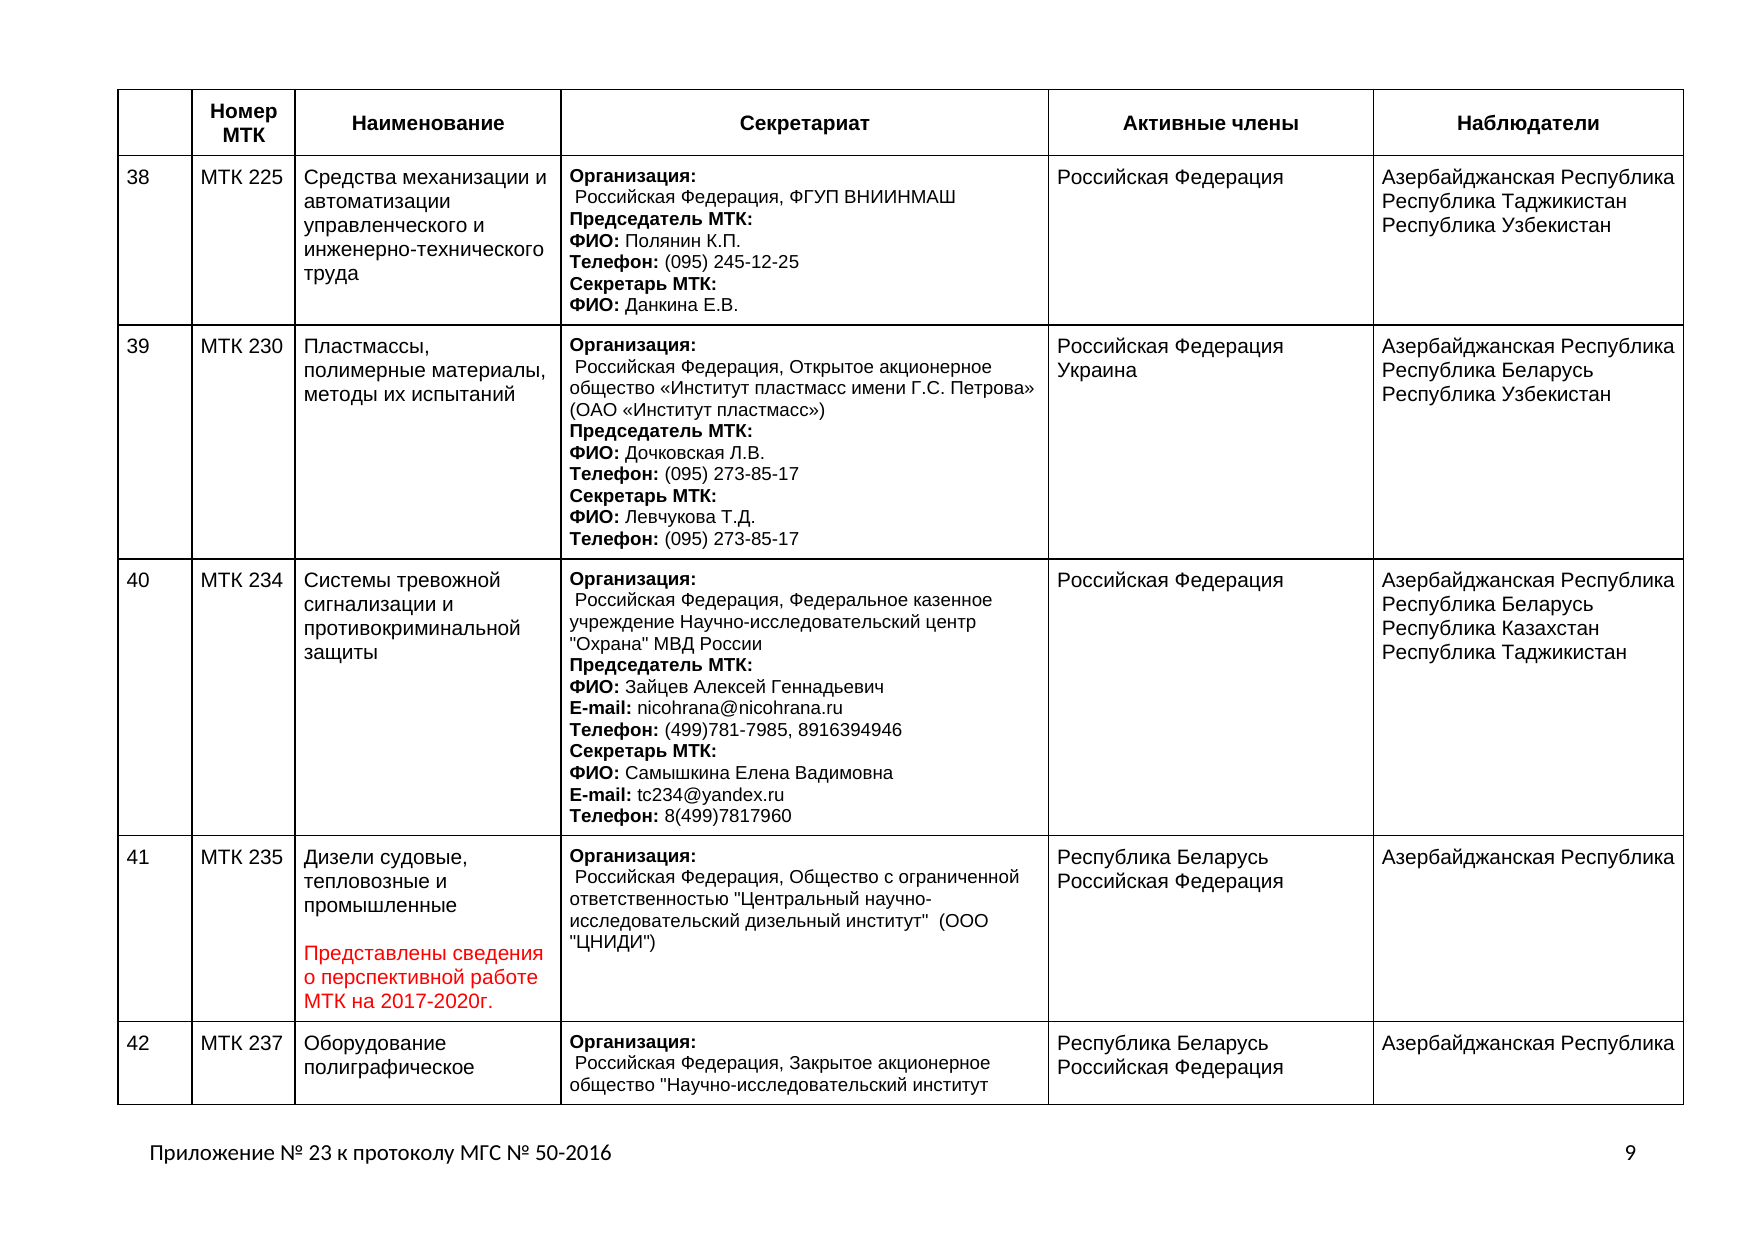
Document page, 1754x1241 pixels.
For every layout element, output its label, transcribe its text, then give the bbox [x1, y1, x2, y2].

table_header Наблюдатели [1374, 90, 1683, 155]
table_cell 40 [119, 560, 191, 835]
table_cell Азербайджанская Республика Республика Таджикистан Республика Узбекистан [1374, 156, 1683, 324]
table_cell Российская Федерация [1049, 156, 1373, 324]
table_header Номер МТК [193, 90, 294, 155]
table_cell МТК 235 [193, 836, 294, 1021]
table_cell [1049, 1022, 1373, 1104]
table_cell Российская Федерация Украина [1049, 326, 1373, 558]
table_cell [562, 1022, 1048, 1104]
table_header Активные члены [1049, 90, 1373, 155]
table_cell Организация: Российская Федерация, Федеральное казенное учреждение Научно-исследовательский центр "Охрана" МВД России Председатель МТК: ФИО: Зайцев Алексей Геннадьевич E-mail: nicohrana@nicohrana.ru Телефон: (499)781-7985, 8916394946 Секретарь МТК: ФИО: Самышкина Елена Вадимовна E-mail: tc234@yandex.ru Телефон: 8(499)7817960 [562, 560, 1048, 835]
table_cell МТК 234 [193, 560, 294, 835]
table_header [119, 90, 191, 155]
table_cell Средства механизации и автоматизации управленческого и инженерно-технического труда [296, 156, 560, 324]
table_cell Дизели судовые, тепловозные и промышленные Представлены сведения о перспективной работе МТК на 2017-2020г. [296, 836, 560, 1021]
table_cell МТК 230 [193, 326, 294, 558]
table_cell 38 [119, 156, 191, 324]
table_cell Азербайджанская Республика Республика Беларусь Республика Казахстан Республика Таджикистан [1374, 560, 1683, 835]
table_cell 42 [119, 1022, 191, 1104]
table_cell Азербайджанская Республика [1374, 1022, 1683, 1104]
table_header Секретариат [562, 90, 1048, 155]
table_cell Организация: Российская Федерация, Общество с ограниченной ответственностью "Центральный научно-исследовательский дизельный институт" (ООО "ЦНИДИ") [562, 836, 1048, 1021]
table_cell Пластмассы, полимерные материалы, методы их испытаний [296, 326, 560, 558]
table_cell Республика Беларусь Российская Федерация [1049, 836, 1373, 1021]
table_cell Азербайджанская Республика Республика Беларусь Республика Узбекистан [1374, 326, 1683, 558]
table_cell Оборудование полиграфическое [296, 1022, 560, 1104]
table_cell 39 [119, 326, 191, 558]
table_cell МТК 225 [193, 156, 294, 324]
table_cell Азербайджанская Республика [1374, 836, 1683, 1021]
table_cell 41 [119, 836, 191, 1021]
table_cell МТК 237 [193, 1022, 294, 1104]
table_cell Российская Федерация [1049, 560, 1373, 835]
table_cell Системы тревожной сигнализации и противокриминальной защиты [296, 560, 560, 835]
table_header Наименование [296, 90, 560, 155]
table_cell Организация: Российская Федерация, ФГУП ВНИИНМАШ Председатель МТК: ФИО: Полянин К.П. Телефон: (095) 245-12-25 Секретарь МТК: ФИО: Данкина Е.В. [562, 156, 1048, 324]
table_cell Организация: Российская Федерация, Открытое акционерное общество «Институт пластмасс имени Г.С. Петрова» (ОАО «Институт пластмасс») Председатель МТК: ФИО: Дочковская Л.В. Телефон: (095) 273-85-17 Секретарь МТК: ФИО: Левчукова Т.Д. Телефон: (095) 273-85-17 [562, 326, 1048, 558]
